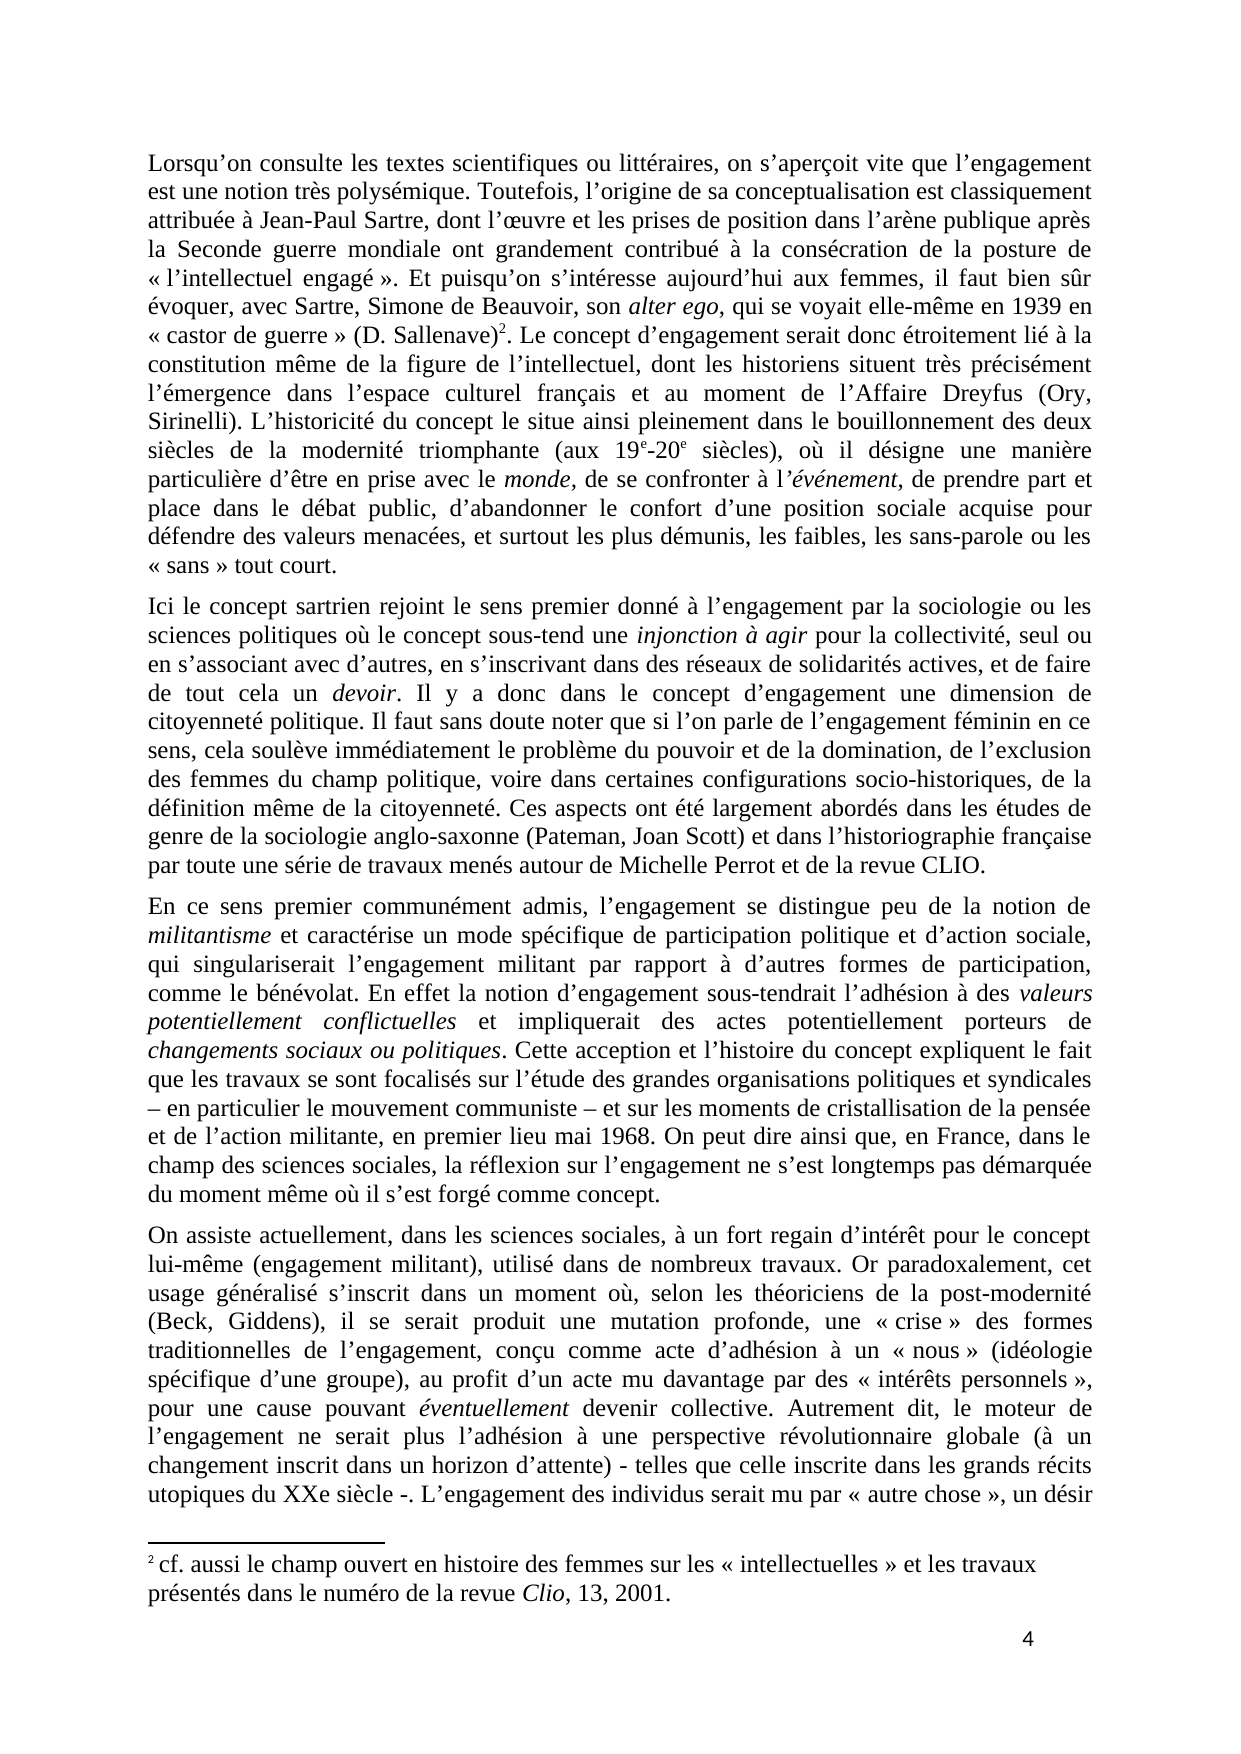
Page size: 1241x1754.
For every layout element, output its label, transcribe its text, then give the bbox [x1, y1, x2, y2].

text En ce sens premier communément admis, l’engagement se distingue peu de la notion de militantisme et caractérise un mode spécifique de participation politique et d’action sociale, qui singulariserait l’engagement militant par rapport à d’autres formes de participation, comme le bénévolat. En effet la notion d’engagement sous-tendrait l’adhésion à des valeurs potentiellement conflictuelles et impliquerait des actes potentiellement porteurs de changements sociaux ou politiques. Cette acception et l’histoire du concept expliquent le fait que les travaux se sont focalisés sur l’étude des grandes organisations politiques et syndicales – en particulier le mouvement communiste – et sur les moments de cristallisation de la pensée et de l’action militante, en premier lieu mai 1968. On peut dire ainsi que, en France, dans le champ des sciences sociales, la réflexion sur l’engagement ne s’est longtemps pas démarquée du moment même où il s’est forgé comme concept. [148, 891, 1093, 1208]
text Lorsqu’on consulte les textes scientifiques ou littéraires, on s’aperçoit vite que l’engagement est une notion très polysémique. Toutefois, l’origine de sa conceptualisation est classiquement attribuée à Jean-Paul Sartre, dont l’œuvre et les prises de position dans l’arène publique après la Seconde guerre mondiale ont grandement contribué à la consécration de la posture de « l’intellectuel engagé ». Et puisqu’on s’intéresse aujourd’hui aux femmes, il faut bien sûr évoquer, avec Sartre, Simone de Beauvoir, son alter ego, qui se voyait elle-même en 1939 en « castor de guerre » (D. Sallenave). Le concept d’engagement serait donc étroitement lié à la constitution même de la figure de l’intellectuel, dont les historiens situent très précisément l’émergence dans l’espace culturel français et au moment de l’Affaire Dreyfus (Ory, Sirinelli). L’historicité du concept le situe ainsi pleinement dans le bouillonnement des deux siècles de la modernité triomphante (aux 19e-20e siècles), où il désigne une manière particulière d’être en prise avec le monde, de se confronter à l’événement, de prendre part et place dans le débat public, d’abandonner le confort d’une position sociale acquise pour défendre des valeurs menacées, et surtout les plus démunis, les faibles, les sans-parole ou les « sans » tout court. [148, 148, 1093, 579]
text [148, 1220, 1093, 1508]
text Ici le concept sartrien rejoint le sens premier donné à l’engagement par la sociologie ou les sciences politiques où le concept sous-tend une injonction à agir pour la collectivité, seul ou en s’associant avec d’autres, en s’inscrivant dans des réseaux de solidarités actives, et de faire de tout cela un devoir. Il y a donc dans le concept d’engagement une dimension de citoyenneté politique. Il faut sans doute noter que si l’on parle de l’engagement féminin en ce sens, cela soulève immédiatement le problème du pouvoir et de la domination, de l’exclusion des femmes du champ politique, voire dans certaines configurations socio-historiques, de la définition même de la citoyenneté. Ces aspects ont été largement abordés dans les études de genre de la sociologie anglo-saxonne (Pateman, Joan Scott) et dans l’historiographie française par toute une série de travaux menés autour de Michelle Perrot et de la revue CLIO. [148, 591, 1093, 879]
